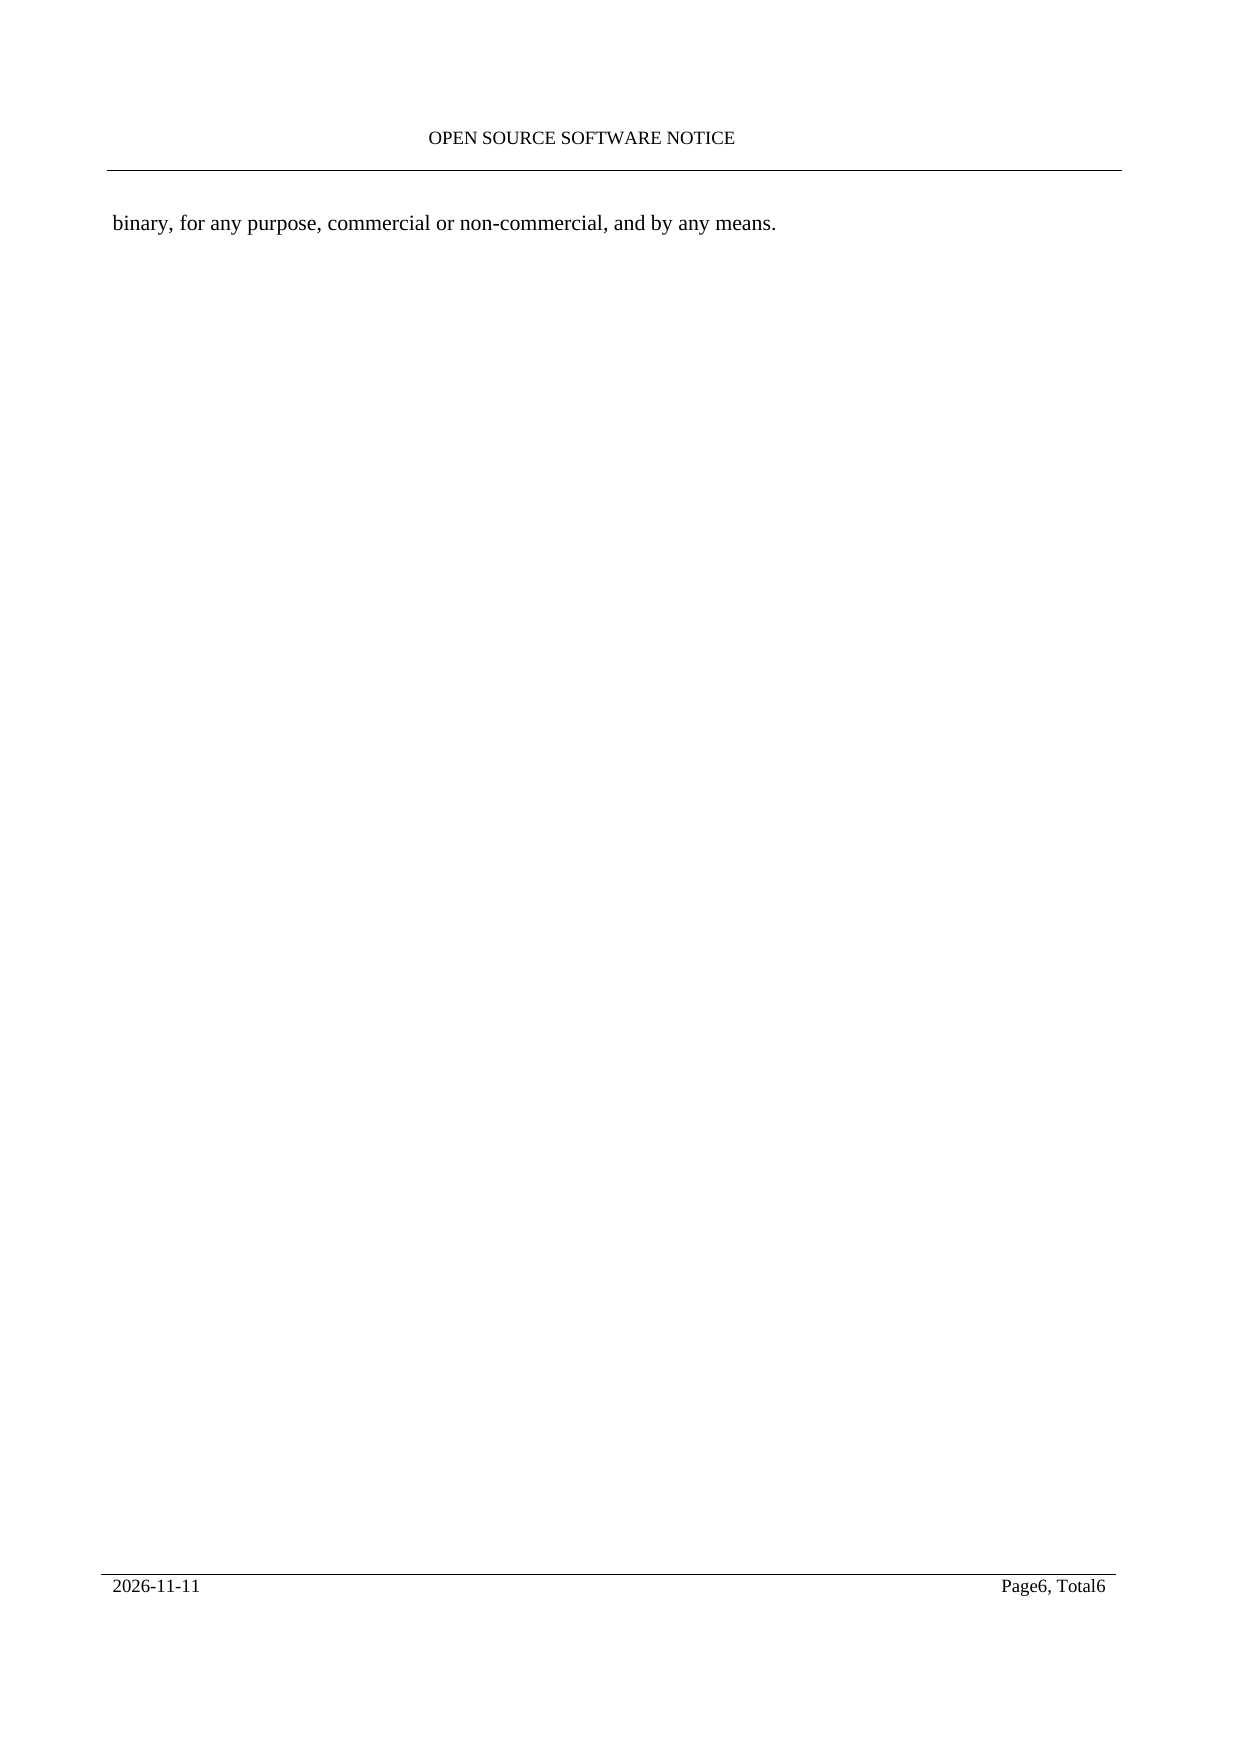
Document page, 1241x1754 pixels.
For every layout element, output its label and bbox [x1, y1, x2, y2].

text [112, 206, 1128, 239]
